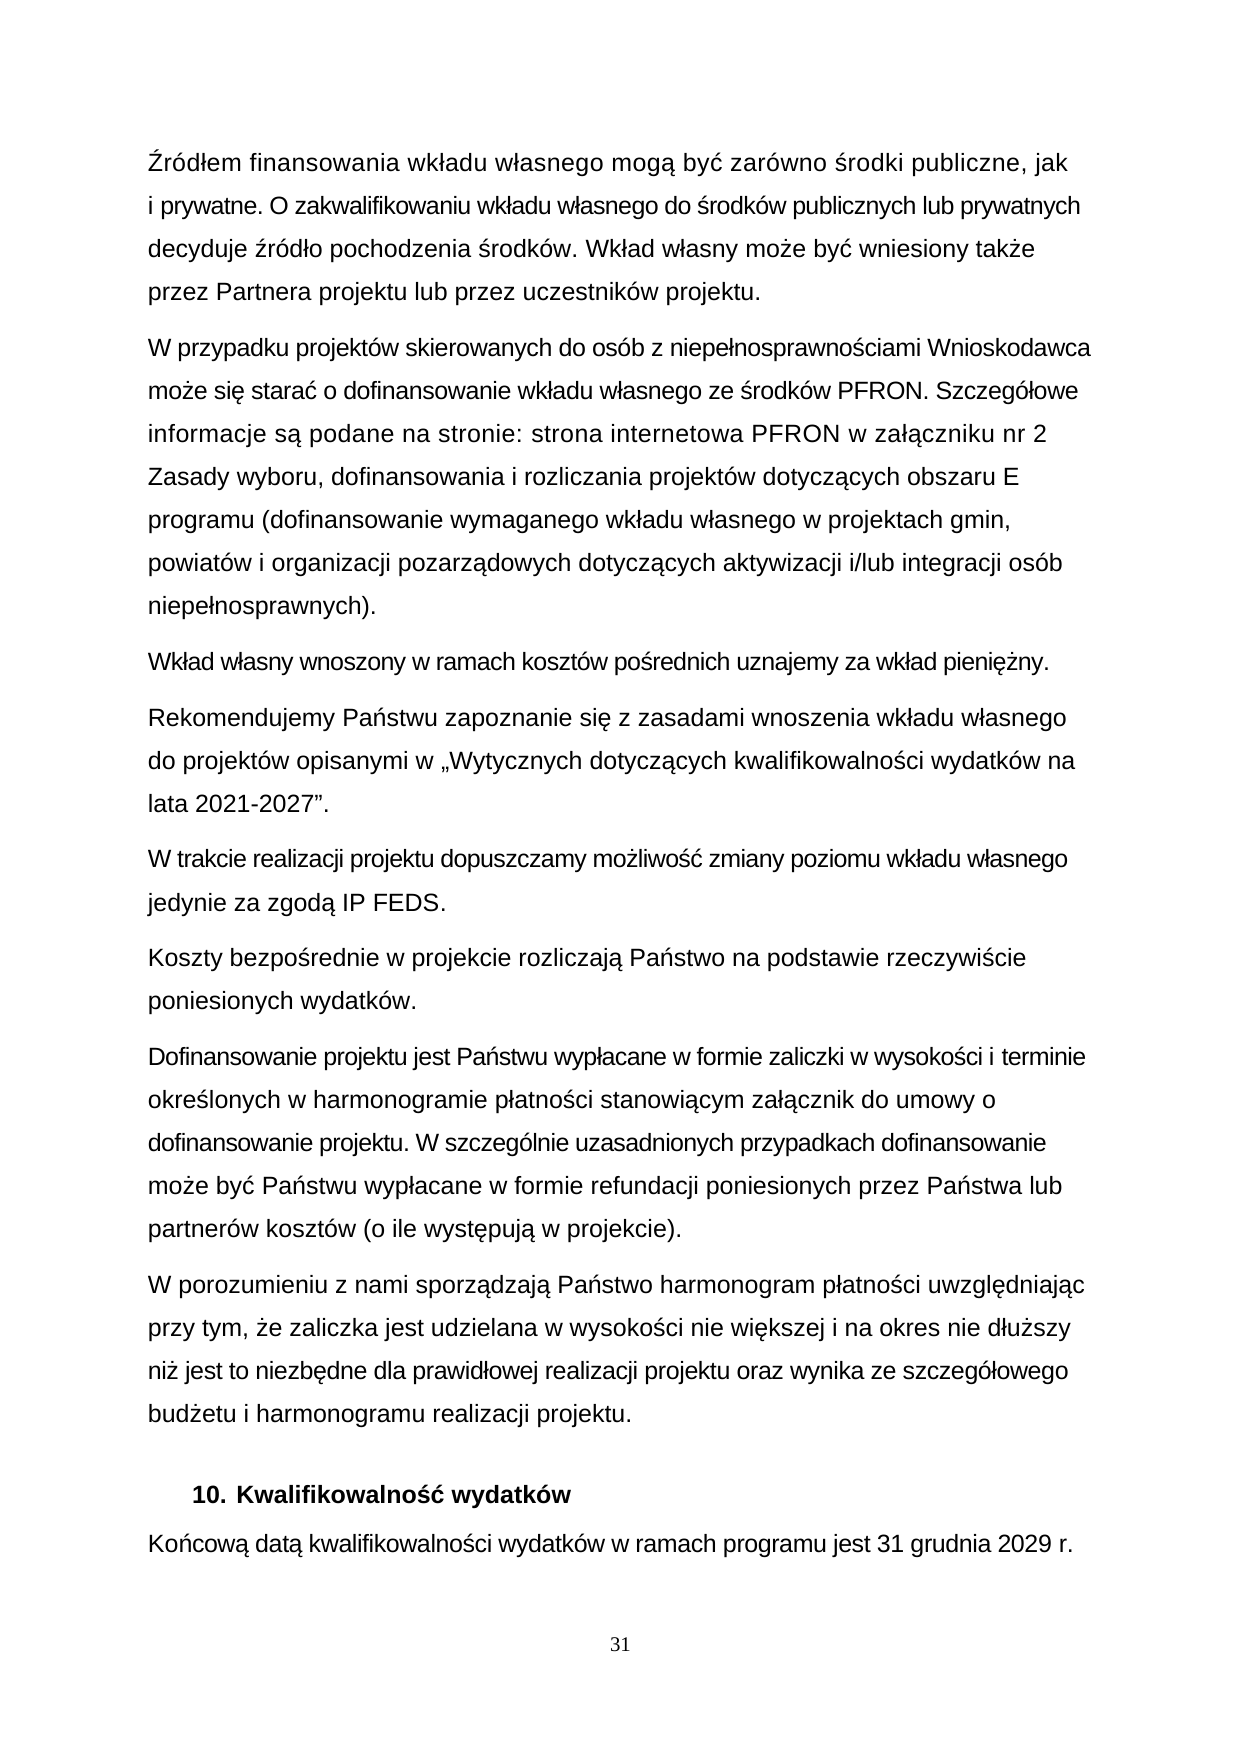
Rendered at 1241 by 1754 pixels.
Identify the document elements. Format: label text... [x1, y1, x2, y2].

subtitle Kwalifikowalność wydatków [192, 1480, 1093, 1509]
text W porozumieniu z nami sporządzają Państwo harmonogram płatności uwzględniając przy tym, że zaliczka jest udzielana w wysokości nie większej i na okres nie dłuższy niż jest to niezbędne dla prawidłowej realizacji projektu oraz wynika ze szczegółowego budżetu i harmonogramu realizacji projektu. [148, 1270, 1093, 1428]
text W trakcie realizacji projektu dopuszczamy możliwość zmiany poziomu wkładu własnego jedynie za zgodą IP FEDS. [148, 844, 1093, 916]
text W przypadku projektów skierowanych do osób z niepełnosprawnościami Wnioskodawca może się starać o dofinansowanie wkładu własnego ze środków PFRON. Szczegółowe informacje są podane na stronie: strona internetowa PFRON w załączniku nr 2 Zasady wyboru, dofinansowania i rozliczania projektów dotyczących obszaru E programu (dofinansowanie wymaganego wkładu własnego w projektach gmin, powiatów i organizacji pozarządowych dotyczących aktywizacji i/lub integracji osób niepełnosprawnych). [148, 333, 1093, 620]
text Wkład własny wnoszony w ramach kosztów pośrednich uznajemy za wkład pieniężny. [148, 647, 1093, 676]
text Końcową datą kwalifikowalności wydatków w ramach programu jest 31 grudnia 2029 r. [148, 1529, 1093, 1558]
text Koszty bezpośrednie w projekcie rozliczają Państwo na podstawie rzeczywiście poniesionych wydatków. [148, 943, 1093, 1015]
text Źródłem finansowania wkładu własnego mogą być zarówno środki publiczne, jak i prywatne. O zakwalifikowaniu wkładu własnego do środków publicznych lub prywatnych decyduje źródło pochodzenia środków. Wkład własny może być wniesiony także przez Partnera projektu lub przez uczestników projektu. [148, 148, 1093, 306]
text Dofinansowanie projektu jest Państwu wypłacane w formie zaliczki w wysokości i terminie określonych w harmonogramie płatności stanowiącym załącznik do umowy o dofinansowanie projektu. W szczególnie uzasadnionych przypadkach dofinansowanie może być Państwu wypłacane w formie refundacji poniesionych przez Państwa lub partnerów kosztów (o ile występują w projekcie). [148, 1042, 1093, 1243]
text Rekomendujemy Państwu zapoznanie się z zasadami wnoszenia wkładu własnego do projektów opisanymi w „Wytycznych dotyczących kwalifikowalności wydatków na lata 2021-2027”. [148, 703, 1093, 818]
